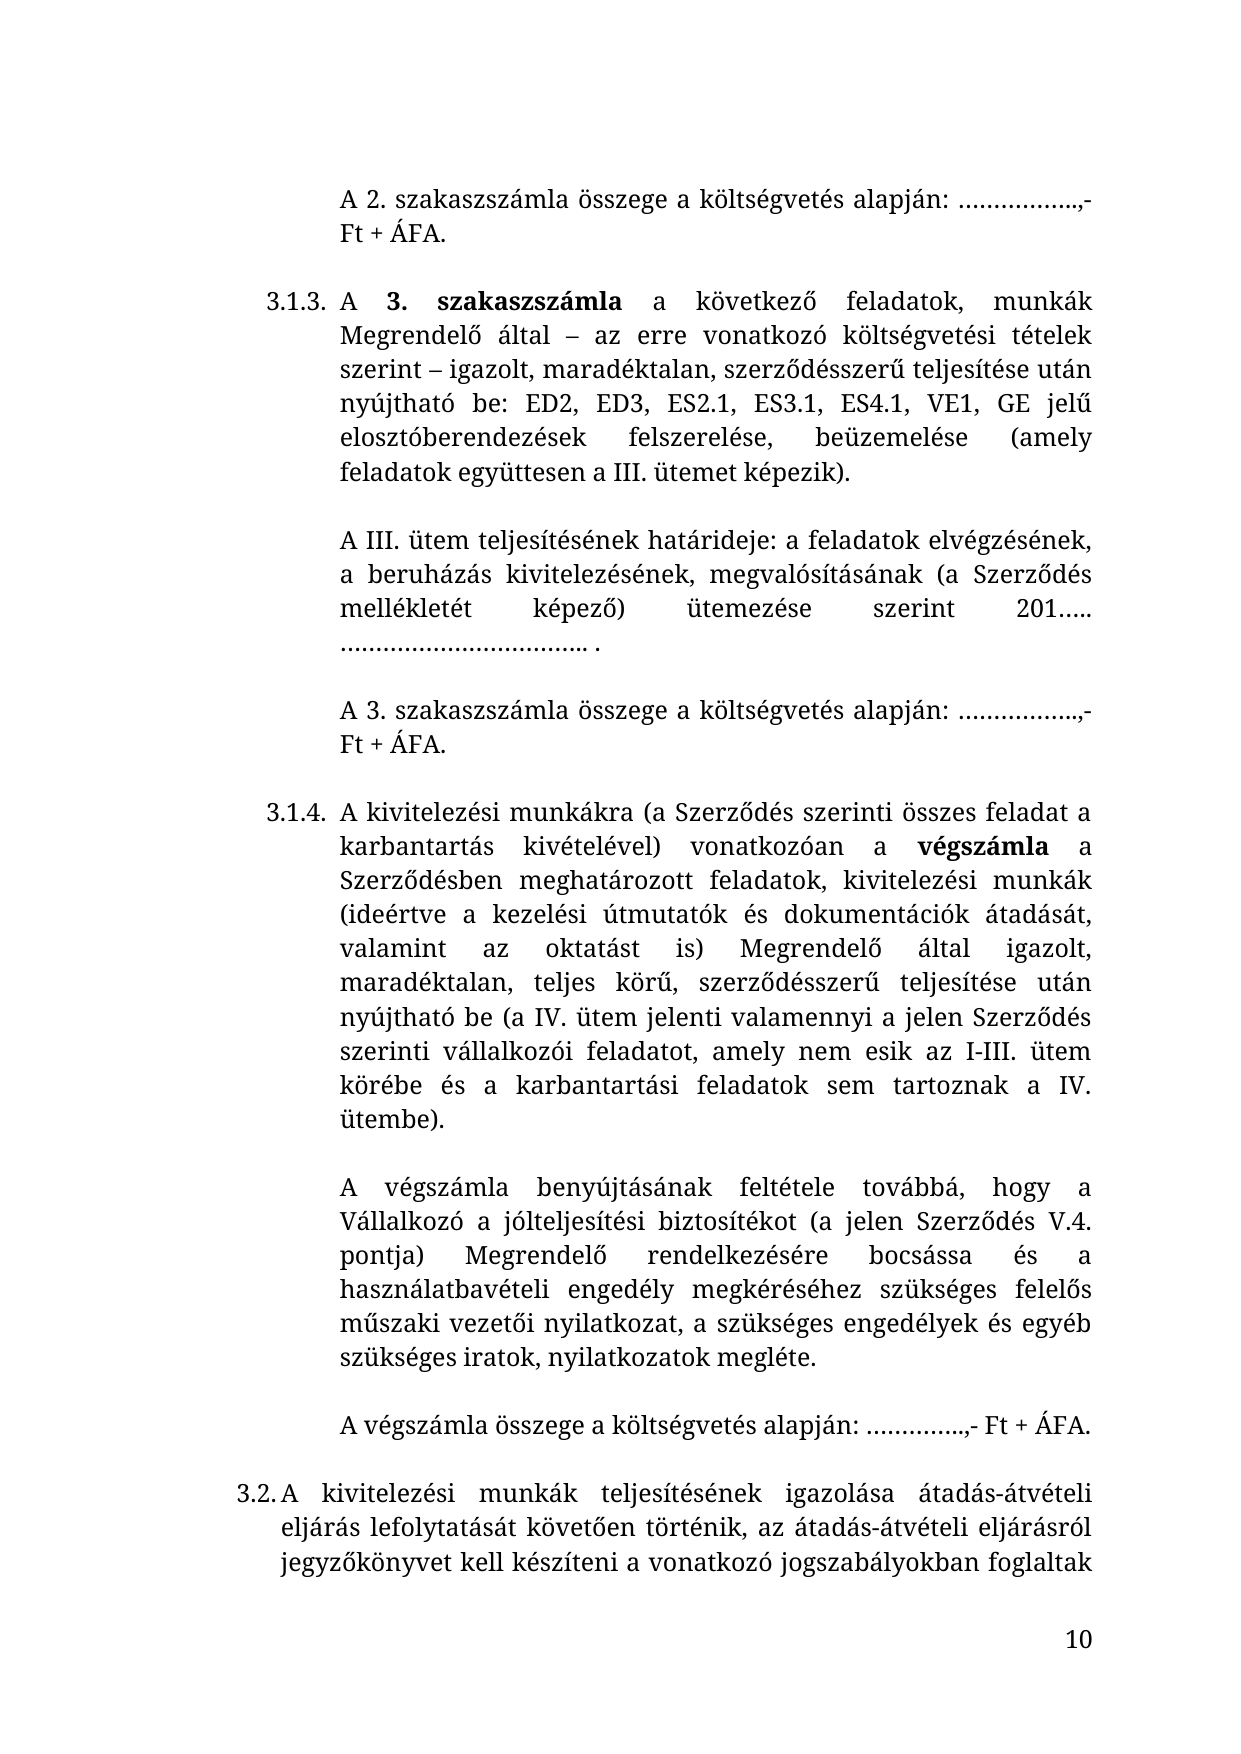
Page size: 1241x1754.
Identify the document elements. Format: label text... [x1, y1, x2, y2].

list A 3. szakaszszámla a következő feladatok, munkák Megrendelő által – az erre vonatkozó költségvetési tételek szerint – igazolt, maradéktalan, szerződésszerű teljesítése után nyújtható be: ED2, ED3, ES2.1, ES3.1, ES4.1, VE1, GE jelű elosztóberendezések felszerelése, beüzemelése (amely feladatok együttesen a III. ütemet képezik). [266, 284, 1093, 488]
text A 2. szakaszszámla összege a költségvetés alapján: ……………..,- Ft + ÁFA. [339, 182, 1093, 250]
text A 3. szakaszszámla összege a költségvetés alapján: ……………..,- Ft + ÁFA. [339, 693, 1093, 761]
text A III. ütem teljesítésének határideje: a feladatok elvégzésének, a beruházás kivitelezésének, megvalósításának (a Szerződés mellékletét képező) ütemezése szerint 201….. …………………………….. . [339, 522, 1093, 658]
list A kivitelezési munkákra (a Szerződés szerinti összes feladat a karbantartás kivételével) vonatkozóan a végszámla a Szerződésben meghatározott feladatok, kivitelezési munkák (ideértve a kezelési útmutatók és dokumentációk átadását, valamint az oktatást is) Megrendelő által igazolt, maradéktalan, teljes körű, szerződésszerű teljesítése után nyújtható be (a IV. ütem jelenti valamennyi a jelen Szerződés szerinti vállalkozói feladatot, amely nem esik az I-III. ütem körébe és a karbantartási feladatok sem tartoznak a IV. ütembe). [266, 795, 1093, 1135]
text A végszámla összege a költségvetés alapján: …………..,- Ft + ÁFA. [339, 1408, 1093, 1442]
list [236, 1476, 1093, 1578]
text A végszámla benyújtásának feltétele továbbá, hogy a Vállalkozó a jólteljesítési biztosítékot (a jelen Szerződés V.4. pontja) Megrendelő rendelkezésére bocsássa és a használatbavételi engedély megkéréséhez szükséges felelős műszaki vezetői nyilatkozat, a szükséges engedélyek és egyéb szükséges iratok, nyilatkozatok megléte. [339, 1169, 1093, 1374]
